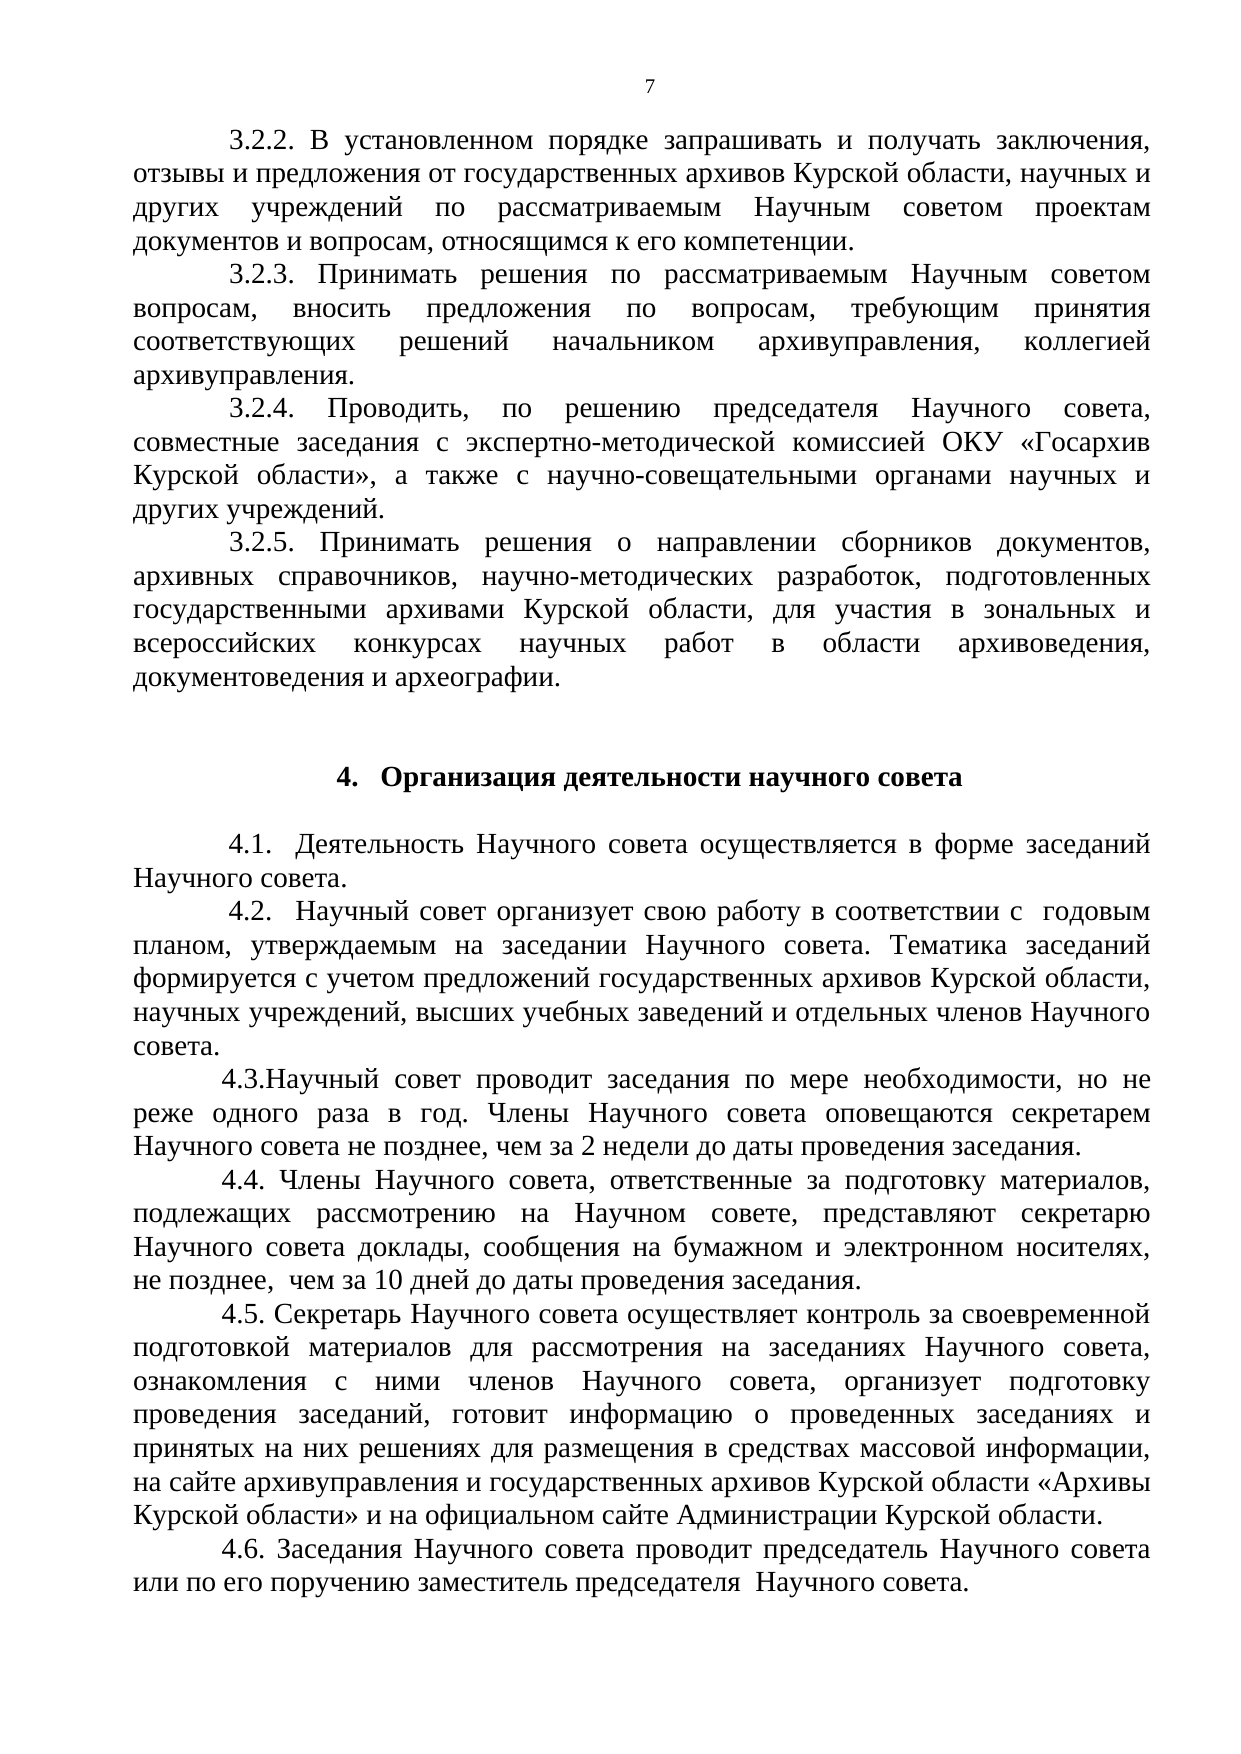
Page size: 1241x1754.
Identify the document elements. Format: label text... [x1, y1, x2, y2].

list Научный совет организует свою работу в соответствии с годовым планом, утверждаемым на заседании Научного совета. Тематика заседаний формируется с учетом предложений государственных архивов Курской области, научных учреждений, высших учебных заведений и отдельных членов Научного совета. [133, 893, 1152, 1061]
list Деятельность Научного совета осуществляется в форме заседаний Научного совета. [133, 826, 1152, 893]
list 3.2.5. Принимать решения о направлении сборников документов, архивных справочников, научно-методических разработок, подготовленных государственными архивами Курской области, для участия в зональных и всероссийских конкурсах научных работ в области архивоведения, документоведения и археографии. [133, 524, 1152, 692]
list 4.6. Заседания Научного совета проводит председатель Научного совета или по его поручению заместитель председателя Научного совета. [133, 1531, 1152, 1598]
list 3.2.4. Проводить, по решению председателя Научного совета, совместные заседания с экспертно-методической комиссией ОКУ «Госархив Курской области», а также с научно-совещательными органами научных и других учреждений. [133, 390, 1152, 524]
list 3.2.3. Принимать решения по рассматриваемым Научным советом вопросам, вносить предложения по вопросам, требующим принятия соответствующих решений начальником архивуправления, коллегией архивуправления. [133, 256, 1152, 390]
list 4.3.Научный совет проводит заседания по мере необходимости, но не реже одного раза в год. Члены Научного совета оповещаются секретарем Научного совета не позднее, чем за 2 недели до даты проведения заседания. [133, 1061, 1152, 1162]
list 4.4. Члены Научного совета, ответственные за подготовку материалов, подлежащих рассмотрению на Научном совете, представляют секретарю Научного совета доклады, сообщения на бумажном и электронном носителях, не позднее, чем за 10 дней до даты проведения заседания. [133, 1162, 1152, 1296]
list 4.5. Секретарь Научного совета осуществляет контроль за своевременной подготовкой материалов для рассмотрения на заседаниях Научного совета, ознакомления с ними членов Научного совета, организует подготовку проведения заседаний, готовит информацию о проведенных заседаниях и принятых на них решениях для размещения в средствах массовой информации, на сайте архивуправления и государственных архивов Курской области «Архивы Курской области» и на официальном сайте Администрации Курской области. [133, 1296, 1152, 1531]
list 3.2.2. В установленном порядке запрашивать и получать заключения, отзывы и предложения от государственных архивов Курской области, научных и других учреждений по рассматриваемым Научным советом проектам документов и вопросам, относящимся к его компетенции. [133, 122, 1152, 256]
list Организация деятельности научного совета [148, 759, 1152, 793]
